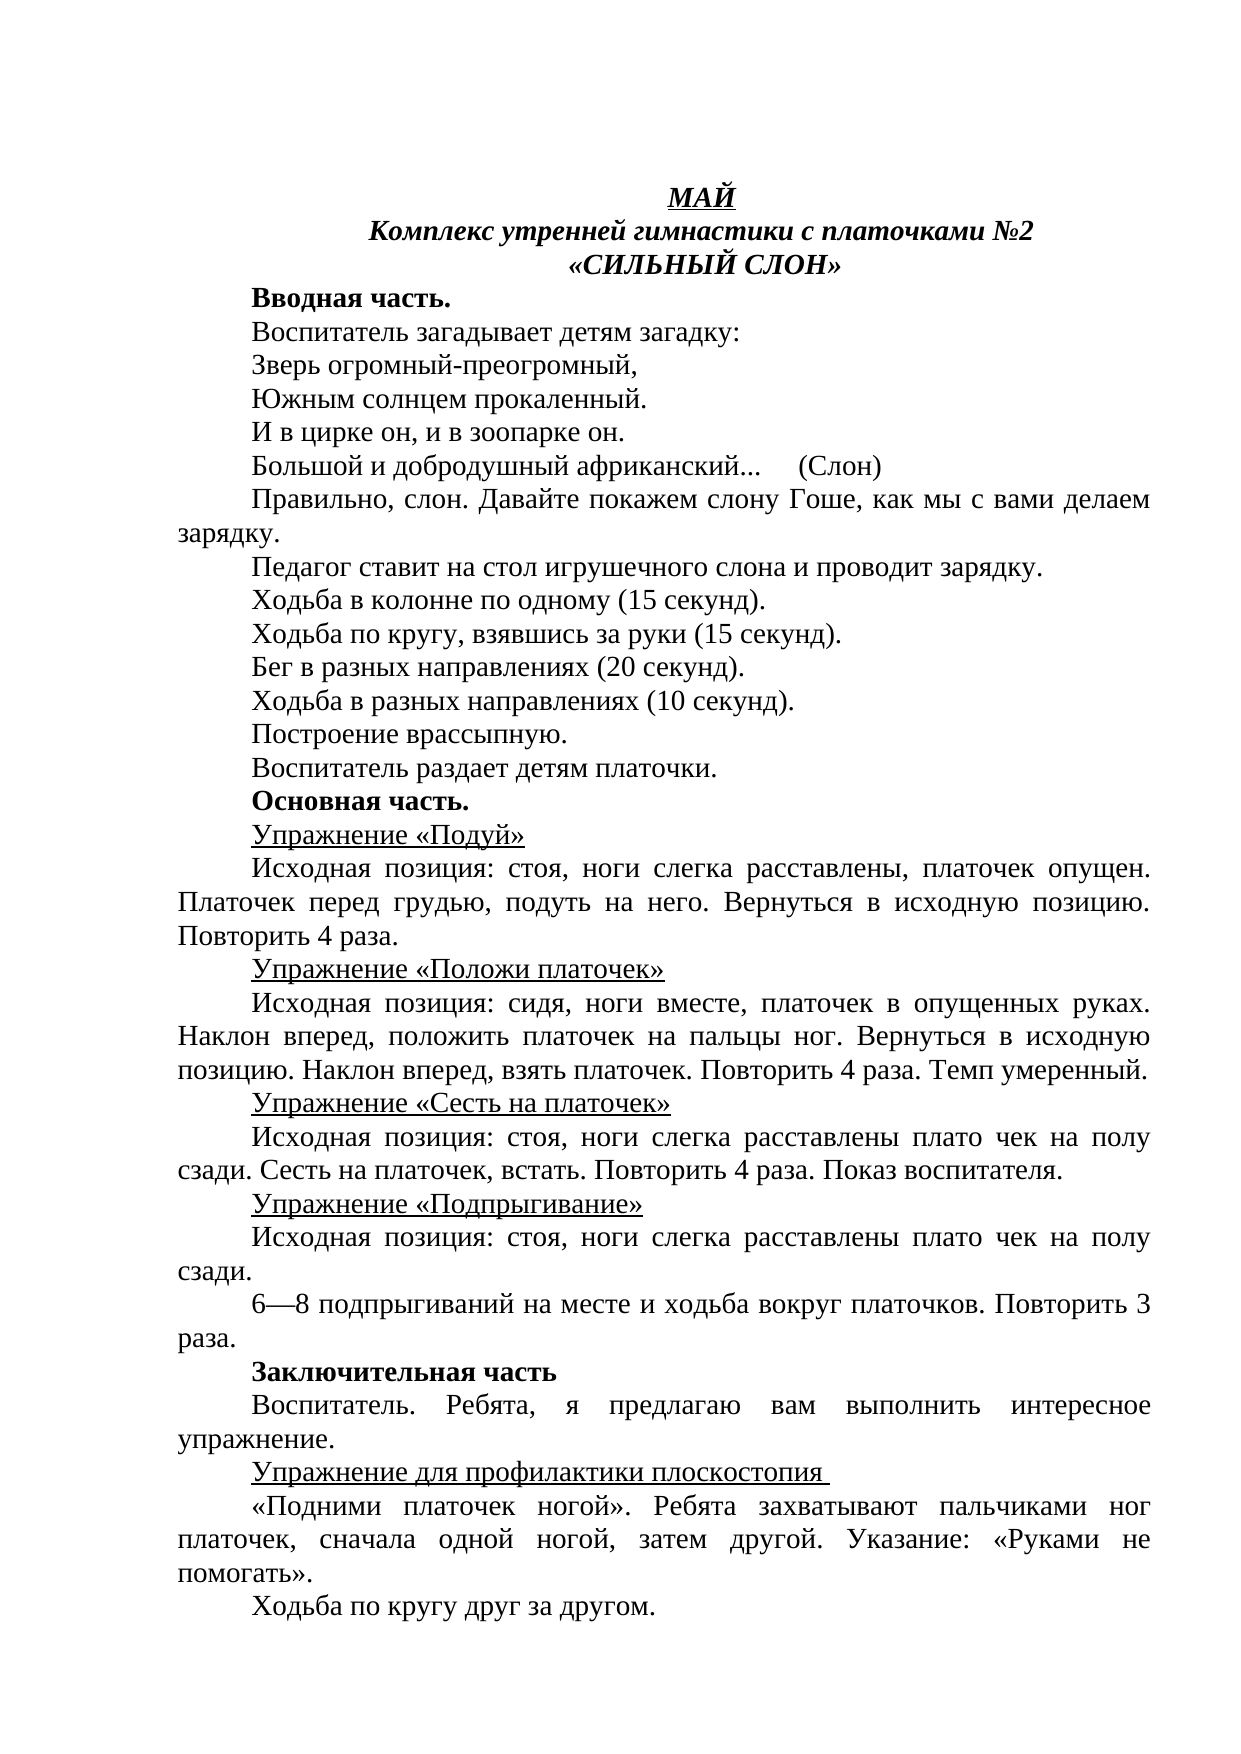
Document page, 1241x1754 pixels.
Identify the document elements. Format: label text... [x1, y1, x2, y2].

text Исходная позиция: стоя, ноги слегка расставлены, платочек опущен. Платочек перед грудью, подуть на него. Вернуться в исходную позицию. Повторить 4 раза. [177, 851, 1152, 951]
text Бег в разных направлениях (20 секунд). [177, 649, 1152, 683]
text Упражнение «Подпрыгивание» [177, 1186, 1152, 1219]
text 6—8 подпрыгиваний на месте и ходьба вокруг платочков. Повторить 3 раза. [177, 1287, 1152, 1354]
text Воспитатель загадывает детям загадку: [177, 314, 1152, 347]
text Ходьба по кругу друг за другом. [177, 1588, 1152, 1622]
text Правильно, слон. Давайте покажем слону Гоше, как мы с вами делаем зарядку. [177, 482, 1152, 549]
text Основная часть. [177, 783, 1152, 817]
text Упражнение «Подуй» [177, 817, 1152, 851]
text Упражнение для профилактики плоскостопия [177, 1454, 1152, 1488]
text Ходьба в колонне по одному (15 секунд). [177, 582, 1152, 616]
text Воспитатель раздает детям платочки. [177, 750, 1152, 783]
text МАЙ [177, 180, 1152, 213]
text Исходная позиция: сидя, ноги вместе, платочек в опущенных руках. Наклон вперед, положить платочек на пальцы ног. Вернуться в исходную позицию. Наклон вперед, взять платочек. Повторить 4 раза. Темп умеренный. [177, 985, 1152, 1085]
text Построение врассыпную. [177, 716, 1152, 750]
text Комплекс утренней гимнастики с платочками №2 [177, 213, 1152, 247]
text Вводная часть. [177, 280, 1152, 314]
text Воспитатель. Ребята, я предлагаю вам выполнить интересное упражнение. [177, 1387, 1152, 1454]
text Педагог ставит на стол игрушечного слона и проводит зарядку. [177, 549, 1152, 582]
text Упражнение «Положи платочек» [177, 951, 1152, 985]
text Ходьба в разных направлениях (10 секунд). [177, 683, 1152, 716]
text Исходная позиция: стоя, ноги слегка расставлены плато чек на полу сзади. Сесть на платочек, встать. Повторить 4 раза. Показ воспитателя. [177, 1119, 1152, 1186]
text Ходьба по кругу, взявшись за руки (15 секунд). [177, 616, 1152, 649]
text Заключительная часть [177, 1354, 1152, 1387]
text Упражнение «Сесть на платочек» [177, 1085, 1152, 1119]
text Зверь огромный-преогромный, [177, 347, 1152, 381]
text «Подними платочек ногой». Ребята захватывают пальчиками ног платочек, сначала одной ногой, затем другой. Указание: «Руками не помогать». [177, 1488, 1152, 1588]
text «СИЛЬНЫЙ СЛОН» [177, 247, 1152, 280]
text Исходная позиция: стоя, ноги слегка расставлены плато чек на полу сзади. [177, 1219, 1152, 1287]
text Большой и добродушный африканский... (Слон) [177, 448, 1152, 482]
text Южным солнцем прокаленный. [177, 381, 1152, 414]
text И в цирке он, и в зоопарке он. [177, 414, 1152, 448]
